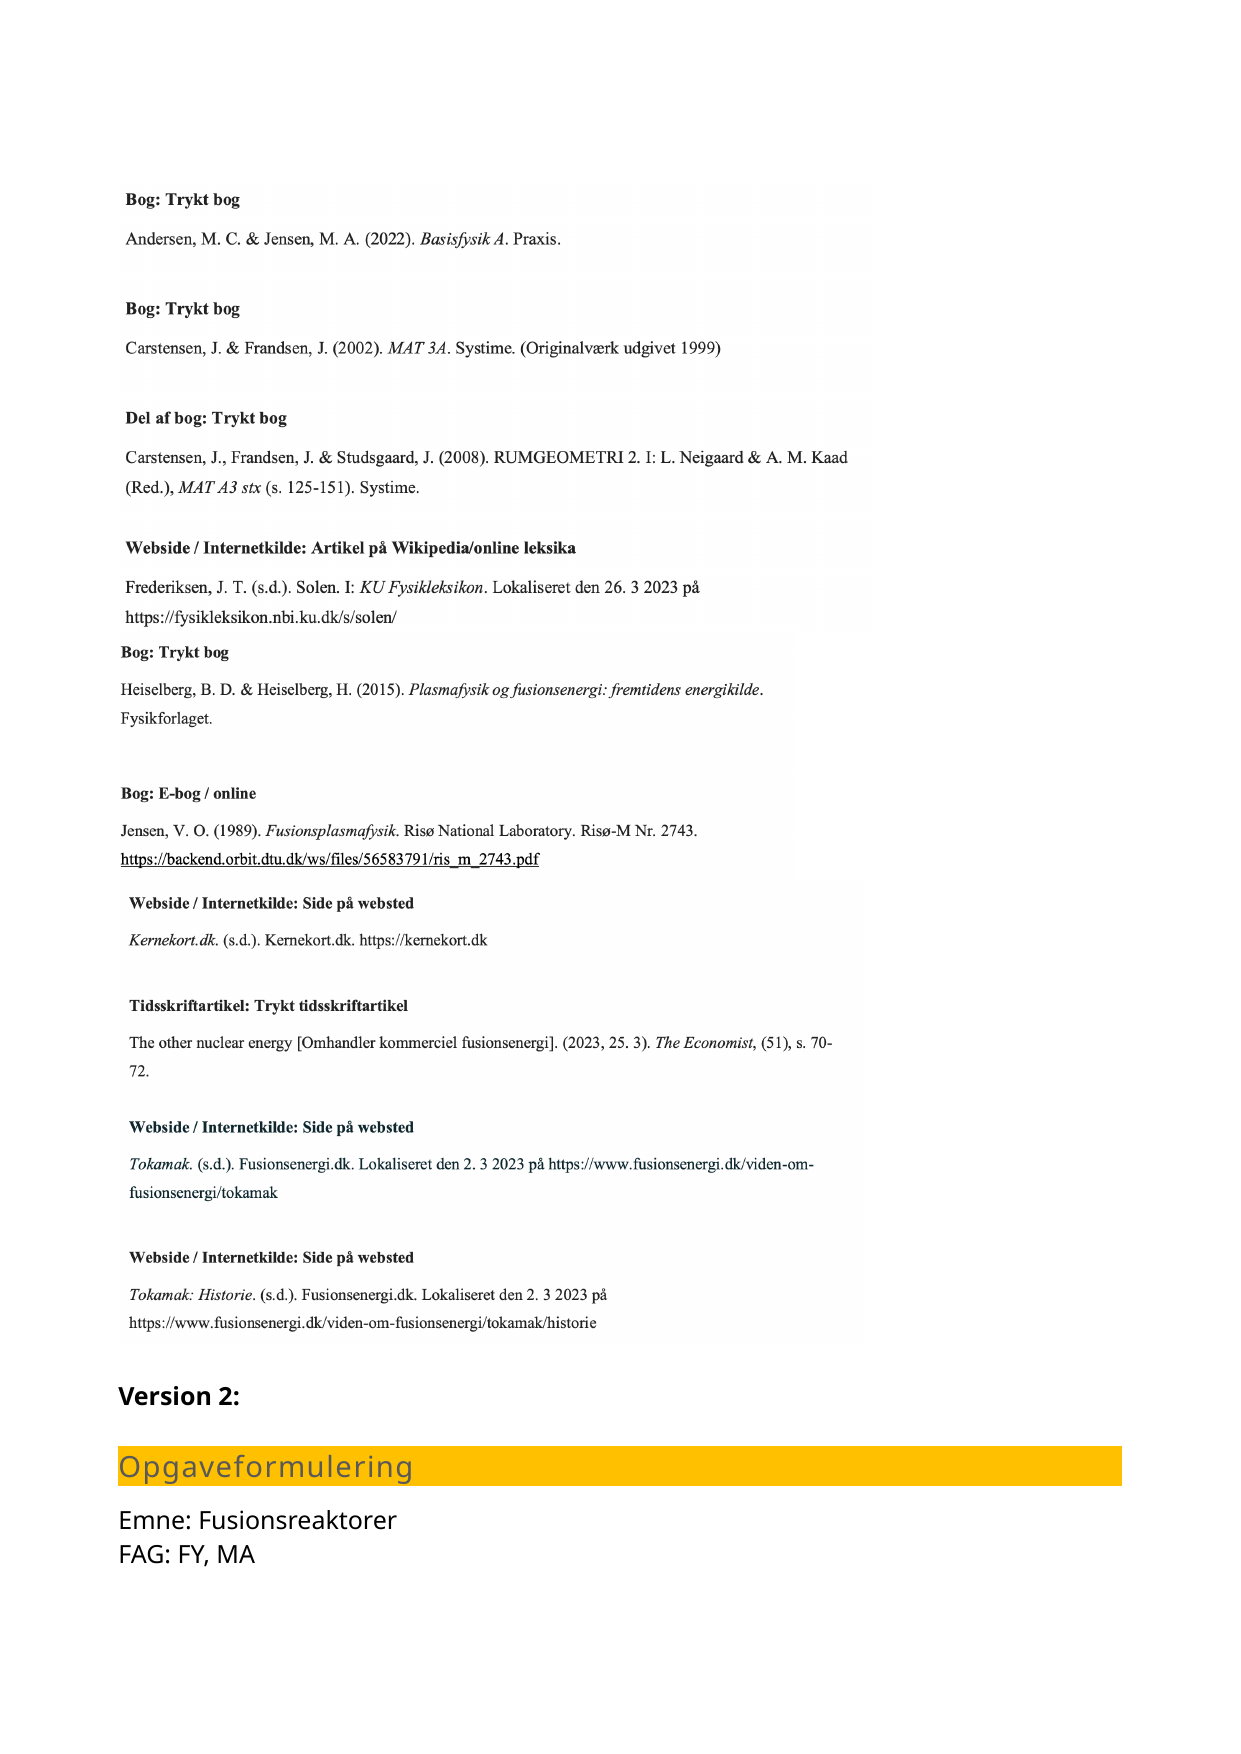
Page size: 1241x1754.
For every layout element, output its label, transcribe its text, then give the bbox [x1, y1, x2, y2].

text Emne: Fusionsreaktorer [118, 1503, 1122, 1537]
subtitle Opgaveformulering [118, 1446, 1122, 1486]
text FAG: FY, MA [118, 1537, 1122, 1571]
text Version 2: [118, 1378, 1122, 1412]
picture [118, 177, 880, 1345]
